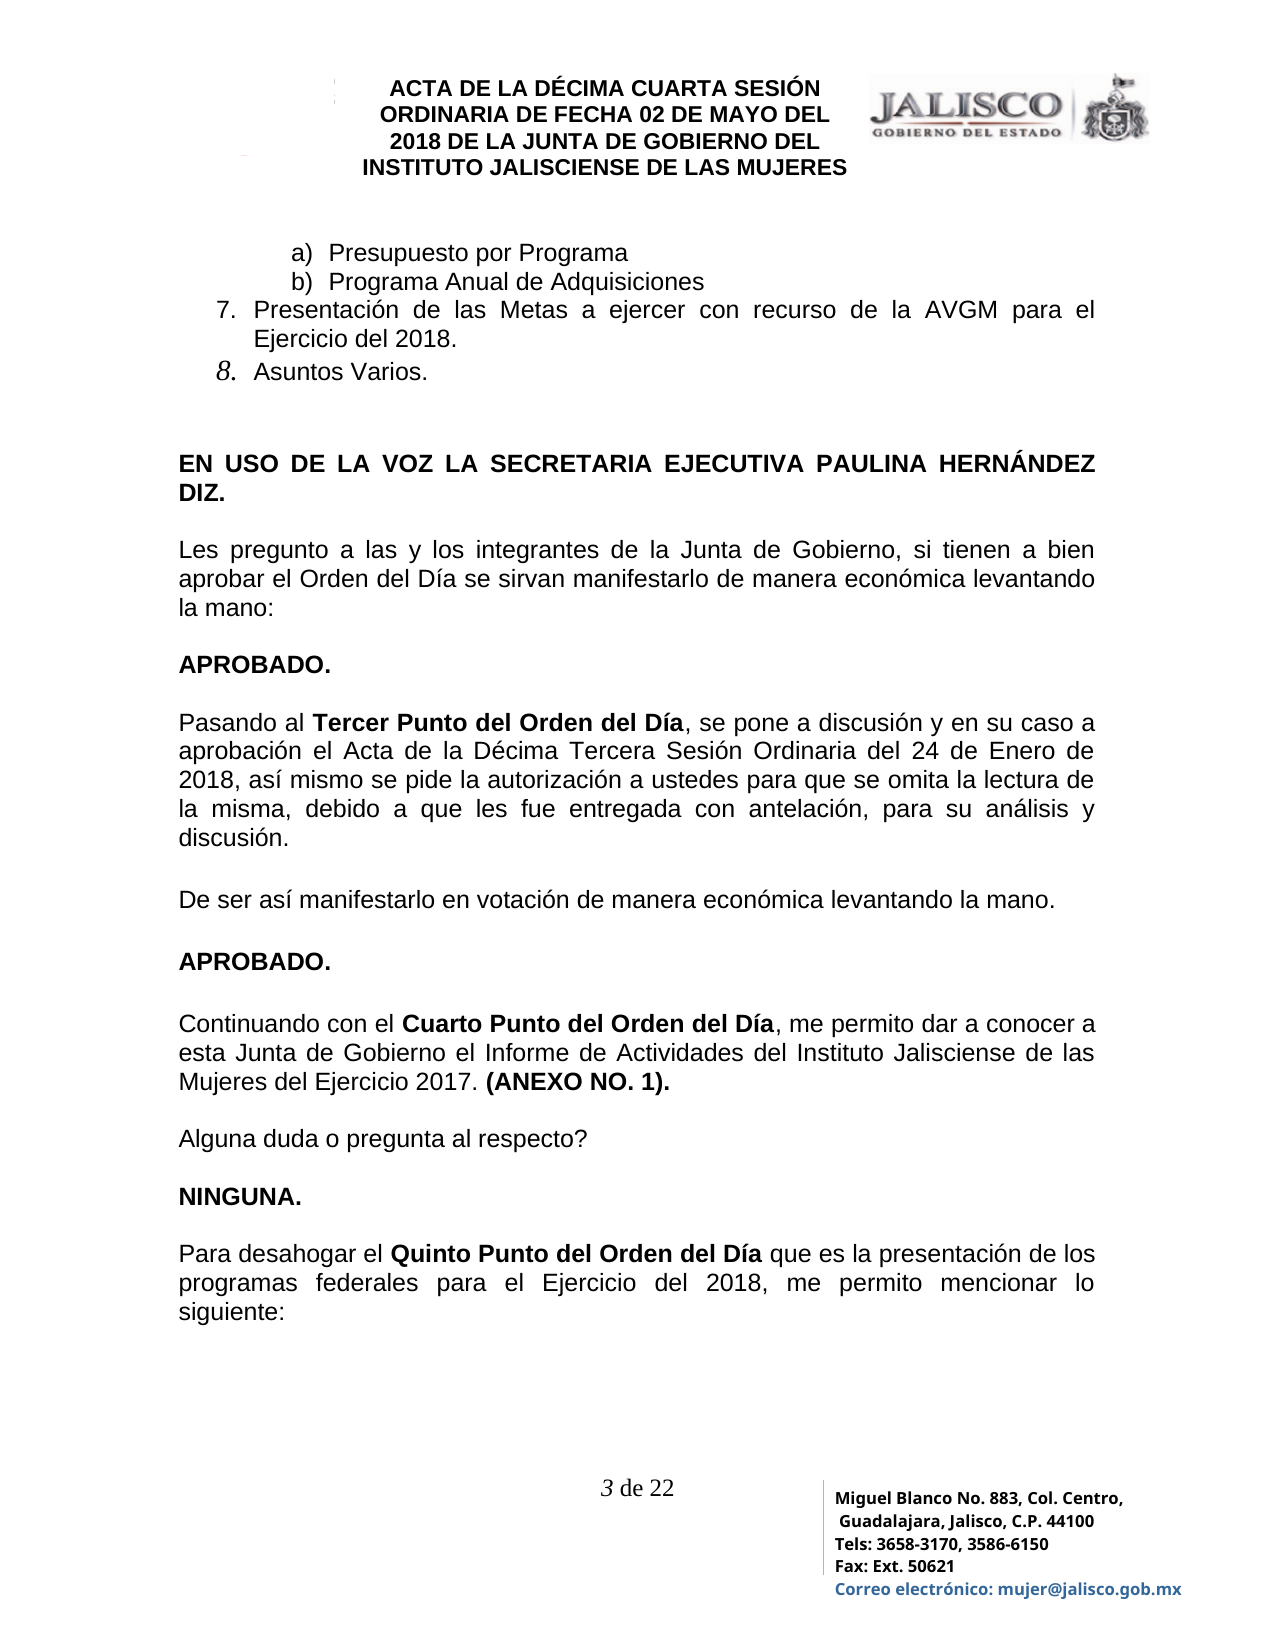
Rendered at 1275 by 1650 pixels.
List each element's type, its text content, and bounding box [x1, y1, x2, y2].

text NINGUNA. [178, 1182, 1097, 1211]
text APROBADO. [178, 947, 1097, 976]
list Programa Anual de Adquisiciones [291, 267, 1097, 295]
text Les pregunto a las y los integrantes de la Junta de Gobierno, si tienen a bien aprobar el Orden del Día se sirvan manifestarlo de manera económica levantando la mano: [178, 535, 1097, 621]
text Alguna duda o pregunta al respecto? [178, 1124, 1097, 1153]
list Presupuesto por Programa [291, 238, 1097, 267]
text Pasando al Tercer Punto del Orden del Día, se pone a discusión y en su caso a aprobación el Acta de la Décima Tercera Sesión Ordinaria del 24 de Enero de 2018, así mismo se pide la autorización a ustedes para que se omita la lectura de la misma, debido a que les fue entregada con antelación, para su análisis y discusión. [178, 707, 1097, 851]
text EN USO DE LA VOZ LA SECRETARIA EJECUTIVA PAULINA HERNÁNDEZ DIZ. [178, 449, 1097, 506]
list Asuntos Varios. [216, 353, 1097, 386]
text Continuando con el Cuarto Punto del Orden del Día, me permito dar a conocer a esta Junta de Gobierno el Informe de Actividades del Instituto Jalisciense de las Mujeres del Ejercicio 2017. (ANEXO NO. 1). [178, 1009, 1097, 1096]
text De ser así manifestarlo en votación de manera económica levantando la mano. [178, 885, 1097, 913]
text APROBADO. [178, 650, 1097, 679]
list Presentación de las Metas a ejercer con recurso de la AVGM para el Ejercicio del 2018. [216, 295, 1097, 353]
text Para desahogar el Quinto Punto del Orden del Día que es la presentación de los programas federales para el Ejercicio del 2018, me permito mencionar lo siguiente: [178, 1239, 1097, 1326]
